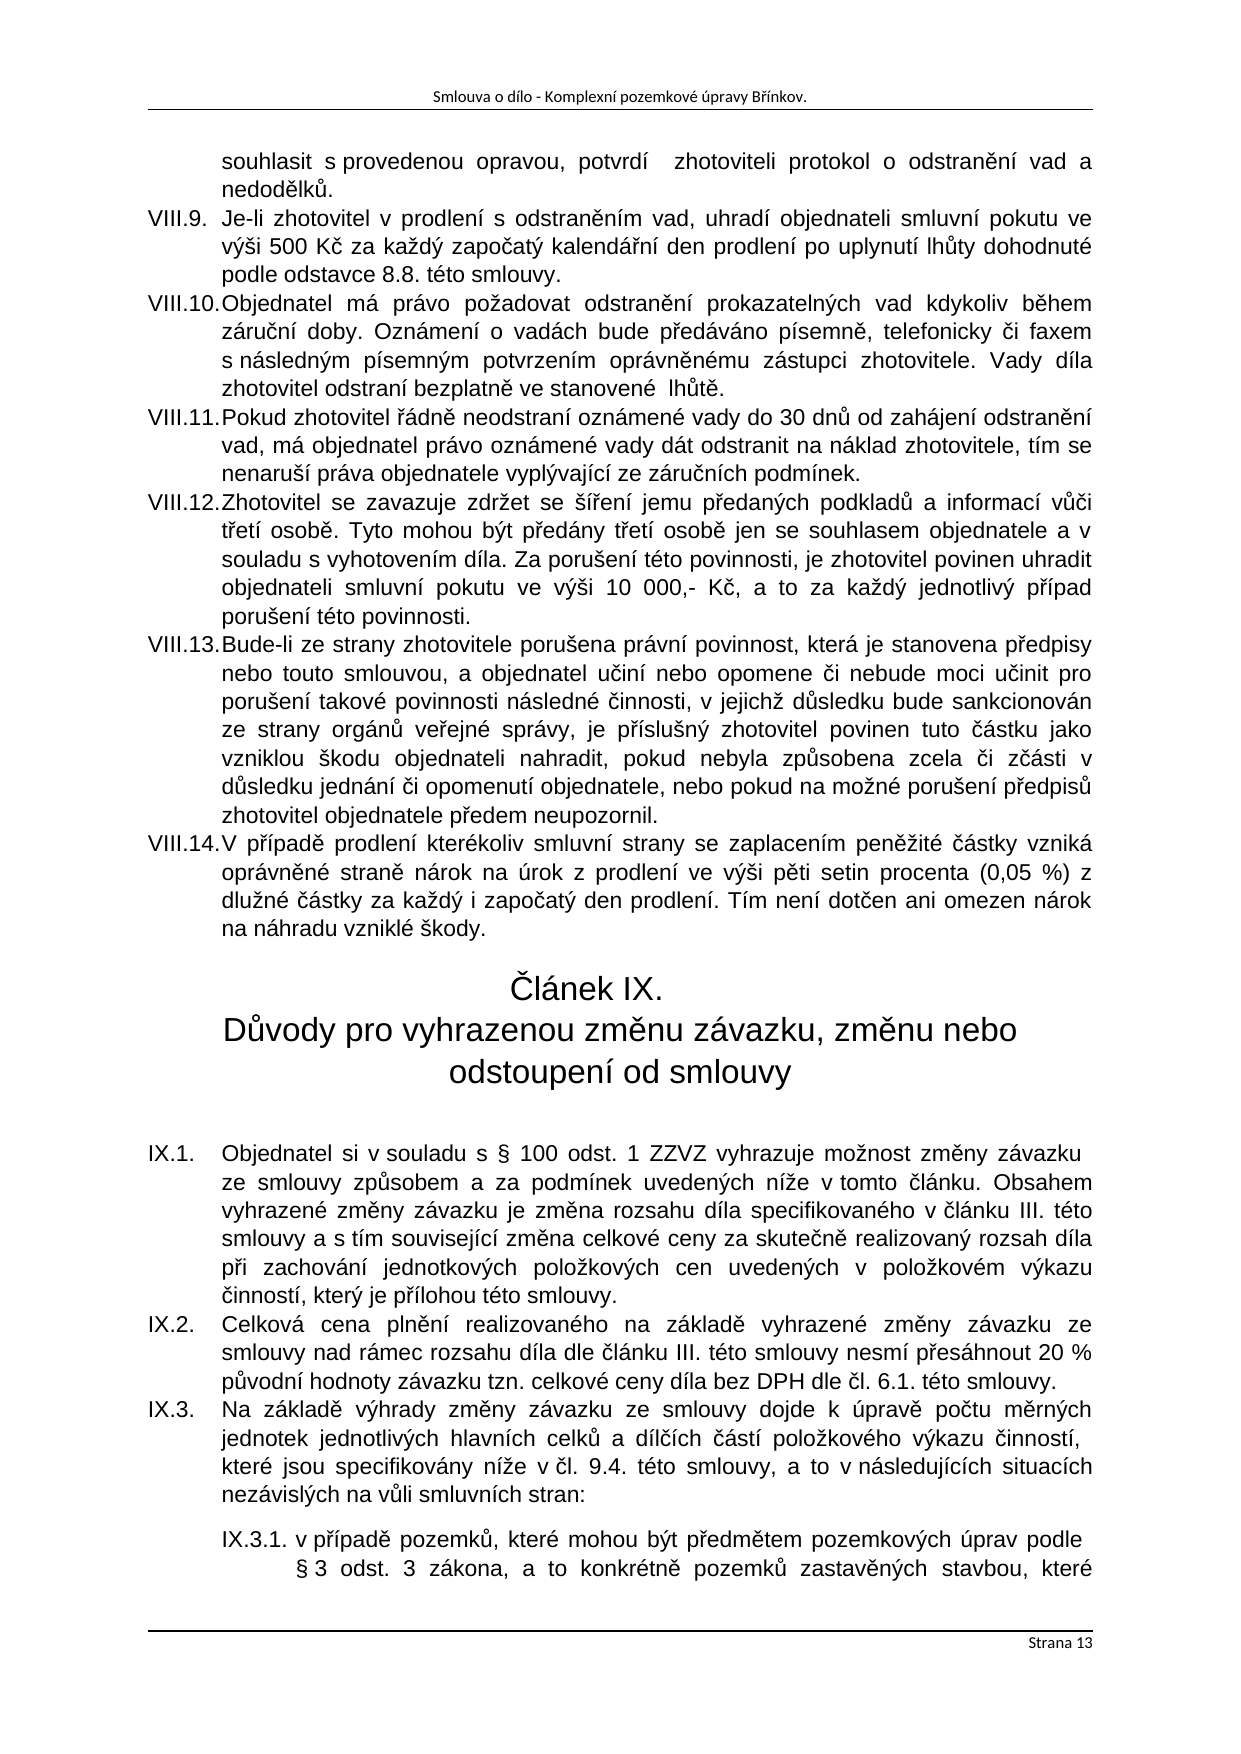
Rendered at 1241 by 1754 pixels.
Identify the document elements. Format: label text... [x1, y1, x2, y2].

list Objednatel má právo požadovat odstranění prokazatelných vad kdykoliv během záruční doby. Oznámení o vadách bude předáváno písemně, telefonicky či faxem s následným písemným potvrzením oprávněnému zástupci zhotovitele. Vady díla zhotovitel odstraní bezplatně ve stanovené lhůtě. [148, 290, 1093, 401]
subtitle Důvody pro vyhrazenou změnu závazku, změnu nebo odstoupení od smlouvy [148, 969, 1093, 1090]
list Pokud zhotovitel řádně neodstraní oznámené vady do 30 dnů od zahájení odstranění vad, má objednatel právo oznámené vady dát odstranit na náklad zhotovitele, tím se nenaruší práva objednatele vyplývající ze záručních podmínek. [148, 403, 1093, 487]
list Je-li zhotovitel v prodlení s odstraněním vad, uhradí objednateli smluvní pokutu ve výši 500 Kč za každý započatý kalendářní den prodlení po uplynutí lhůty dohodnuté podle odstavce 8.8. této smlouvy. [148, 204, 1093, 288]
list Objednatel si v souladu s § 100 odst. 1 ZZVZ vyhrazuje možnost změny závazku ze smlouvy způsobem a za podmínek uvedených níže v tomto článku. Obsahem vyhrazené změny závazku je změna rozsahu díla specifikovaného v článku III. této smlouvy a s tím související změna celkové ceny za skutečně realizovaný rozsah díla při zachování jednotkových položkových cen uvedených v položkovém výkazu činností, který je přílohou této smlouvy. [148, 1140, 1093, 1309]
list Bude-li ze strany zhotovitele porušena právní povinnost, která je stanovena předpisy nebo touto smlouvou, a objednatel učiní nebo opomene či nebude moci učinit pro porušení takové povinnosti následné činnosti, v jejichž důsledku bude sankcionován ze strany orgánů veřejné správy, je příslušný zhotovitel povinen tuto částku jako vzniklou škodu objednateli nahradit, pokud nebyla způsobena zcela či zčásti v důsledku jednání či opomenutí objednatele, nebo pokud na možné porušení předpisů zhotovitel objednatele předem neupozornil. [148, 631, 1093, 828]
list Na základě výhrady změny závazku ze smlouvy dojde k úpravě počtu měrných jednotek jednotlivých hlavních celků a dílčích částí položkového výkazu činností, které jsou specifikovány níže v čl. 9.4. této smlouvy, a to v následujících situacích nezávislých na vůli smluvních stran: [148, 1396, 1093, 1508]
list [148, 148, 1093, 202]
list Celková cena plnění realizovaného na základě vyhrazené změny závazku ze smlouvy nad rámec rozsahu díla dle článku III. této smlouvy nesmí přesáhnout 20 % původní hodnoty závazku tzn. celkové ceny díla bez DPH dle čl. 6.1. této smlouvy. [148, 1311, 1093, 1394]
list V případě prodlení kterékoliv smluvní strany se zaplacením peněžité částky vzniká oprávněné straně nárok na úrok z prodlení ve výši pěti setin procenta (0,05 %) z dlužné částky za každý i započatý den prodlení. Tím není dotčen ani omezen nárok na náhradu vzniklé škody. [148, 830, 1093, 942]
list Zhotovitel se zavazuje zdržet se šíření jemu předaných podkladů a informací vůči třetí osobě. Tyto mohou být předány třetí osobě jen se souhlasem objednatele a v souladu s vyhotovením díla. Za porušení této povinnosti, je zhotovitel povinen uhradit objednateli smluvní pokutu ve výši 10 000,- Kč, a to za každý jednotlivý případ porušení této povinnosti. [148, 489, 1093, 629]
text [221, 1526, 1093, 1581]
